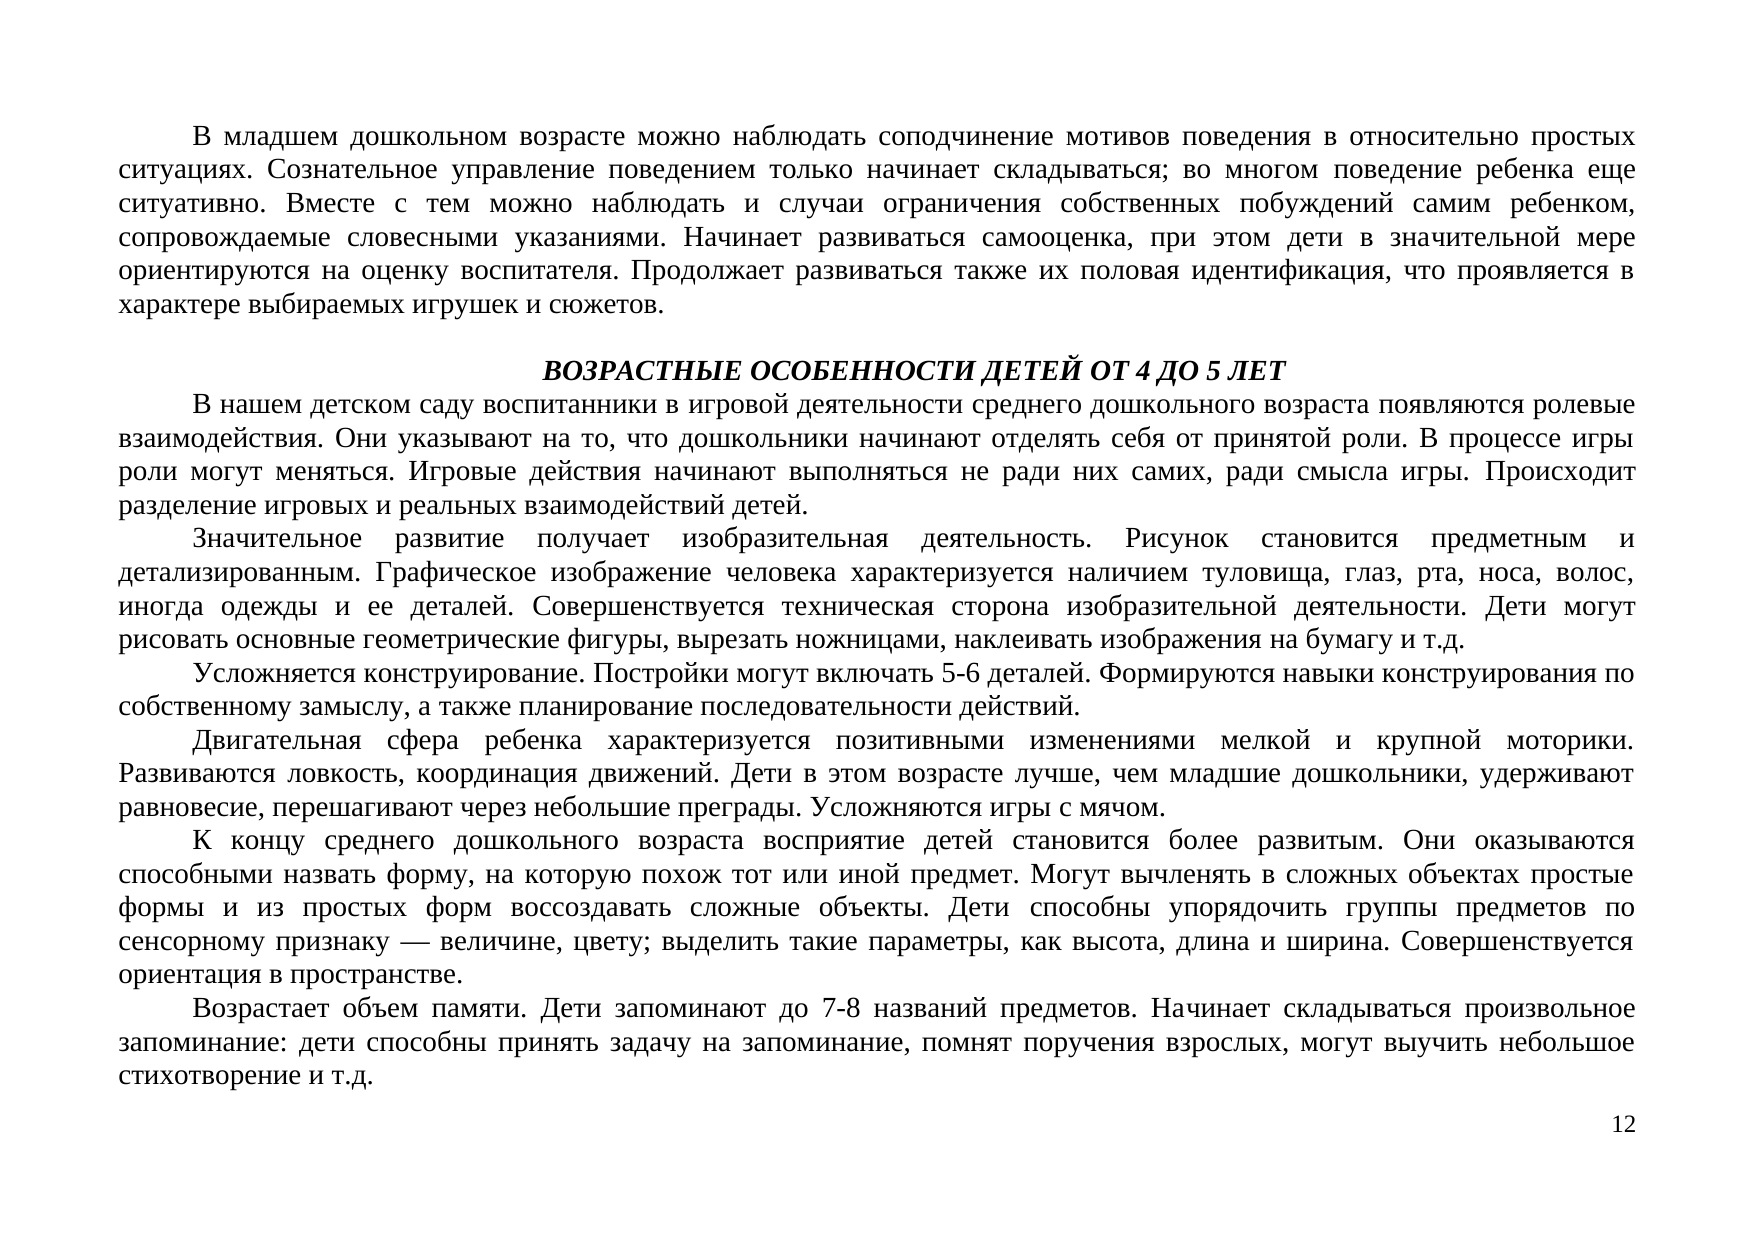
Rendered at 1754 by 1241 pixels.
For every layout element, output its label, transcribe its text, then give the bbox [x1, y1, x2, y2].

text ВОЗРАСТНЫЕ ОСОБЕННОСТИ ДЕТЕЙ ОТ 4 ДО 5 ЛЕТ [118, 353, 1636, 386]
text Усложняется конструирование. Постройки могут включать 5-6 деталей. Формируются навыки конструирования по собственному замыслу, а также планирование последовательности действий. [118, 655, 1636, 722]
text Возрастает объем памяти. Дети запоминают до 7-8 названий предметов. Начинает складываться произвольное запоминание: дети способны принять задачу на запоминание, помнят поручения взрослых, могут выучить небольшое стихотворение и т.д. [118, 990, 1636, 1091]
text В младшем дошкольном возрасте можно наблюдать соподчинение мотивов поведения в относительно простых ситуациях. Сознательное управление поведением только начинает складываться; во многом поведение ребенка еще ситуативно. Вместе с тем можно наблюдать и случаи ограничения собственных побуждений самим ребенком, сопровождаемые словесными указаниями. Начинает развиваться самооценка, при этом дети в значительной мере ориентируются на оценку воспитателя. Продолжает развиваться также их половая идентификация, что проявляется в характере выбираемых игрушек и сюжетов. [118, 118, 1636, 319]
text Значительное развитие получает изобразительная деятельность. Рисунок становится предметным и детализированным. Графическое изображение человека характеризуется наличием туловища, глаз, рта, носа, волос, иногда одежды и ее деталей. Совершенствуется техническая сторона изобразительной деятельности. Дети могут рисовать основные геометрические фигуры, вырезать ножницами, наклеивать изображения на бумагу и т.д. [118, 521, 1636, 655]
text К концу среднего дошкольного возраста восприятие детей становится более развитым. Они оказываются способными назвать форму, на которую похож тот или иной предмет. Могут вычленять в сложных объектах простые формы и из простых форм воссоздавать сложные объекты. Дети способны упорядочить группы предметов по сенсорному признаку — величине, цвету; выделить такие параметры, как высота, длина и ширина. Совершенствуется ориентация в пространстве. [118, 822, 1636, 990]
text В нашем детском саду воспитанники в игровой деятельности среднего дошкольного возраста появляются ролевые взаимодействия. Они указывают на то, что дошкольники начинают отделять себя от принятой роли. В процессе игры роли могут меняться. Игровые действия начинают выполняться не ради них самих, ради смысла игры. Происходит разделение игровых и реальных взаимодействий детей. [118, 386, 1636, 521]
text Двигательная сфера ребенка характеризуется позитивными изменениями мелкой и крупной моторики. Развиваются ловкость, координация движений. Дети в этом возрасте лучше, чем младшие дошкольники, удерживают равновесие, перешагивают через небольшие преграды. Усложняются игры с мячом. [118, 722, 1636, 822]
